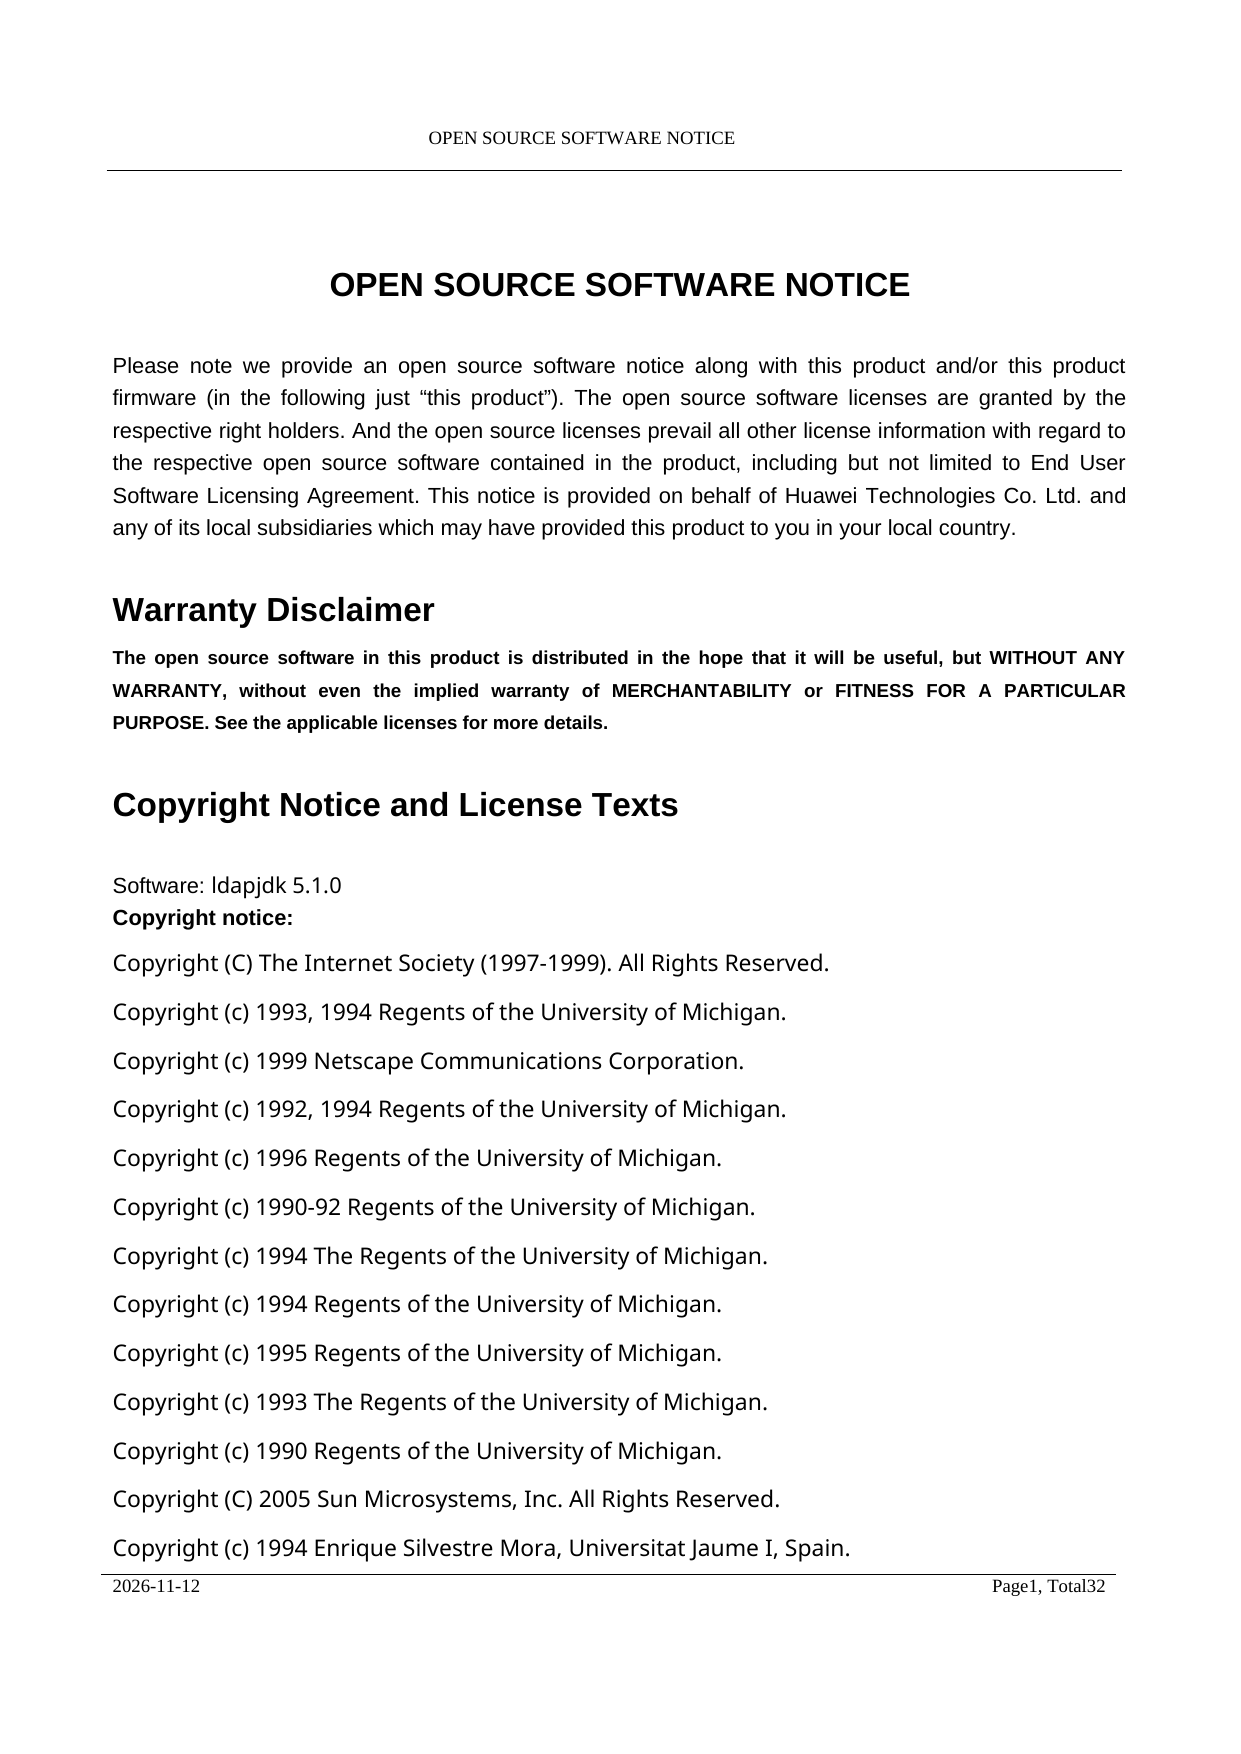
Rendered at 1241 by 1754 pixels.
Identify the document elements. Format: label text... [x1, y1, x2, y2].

text Warranty Disclaimer [112, 576, 1128, 641]
text Copyright notice: [112, 901, 1128, 934]
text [112, 947, 1128, 1564]
text Please note we provide an open source software notice along with this product and/or this product firmware (in the following just “this product”). The open source software licenses are granted by the respective right holders. And the open source licenses prevail all other license information with regard to the respective open source software contained in the product, including but not limited to End User Software Licensing Agreement. This notice is provided on behalf of Huawei Technologies Co. Ltd. and any of its local subsidiaries which may have provided this product to you in your local country. [112, 349, 1128, 544]
text The open source software in this product is distributed in the hope that it will be useful, but WITHOUT ANY WARRANTY, without even the implied warranty of MERCHANTABILITY or FITNESS FOR A PARTICULAR PURPOSE. See the applicable licenses for more details. [112, 641, 1128, 739]
text Software: ldapjdk 5.1.0 [112, 869, 1128, 901]
text OPEN SOURCE SOFTWARE NOTICE [112, 251, 1128, 316]
text Copyright Notice and License Texts [112, 771, 1128, 836]
